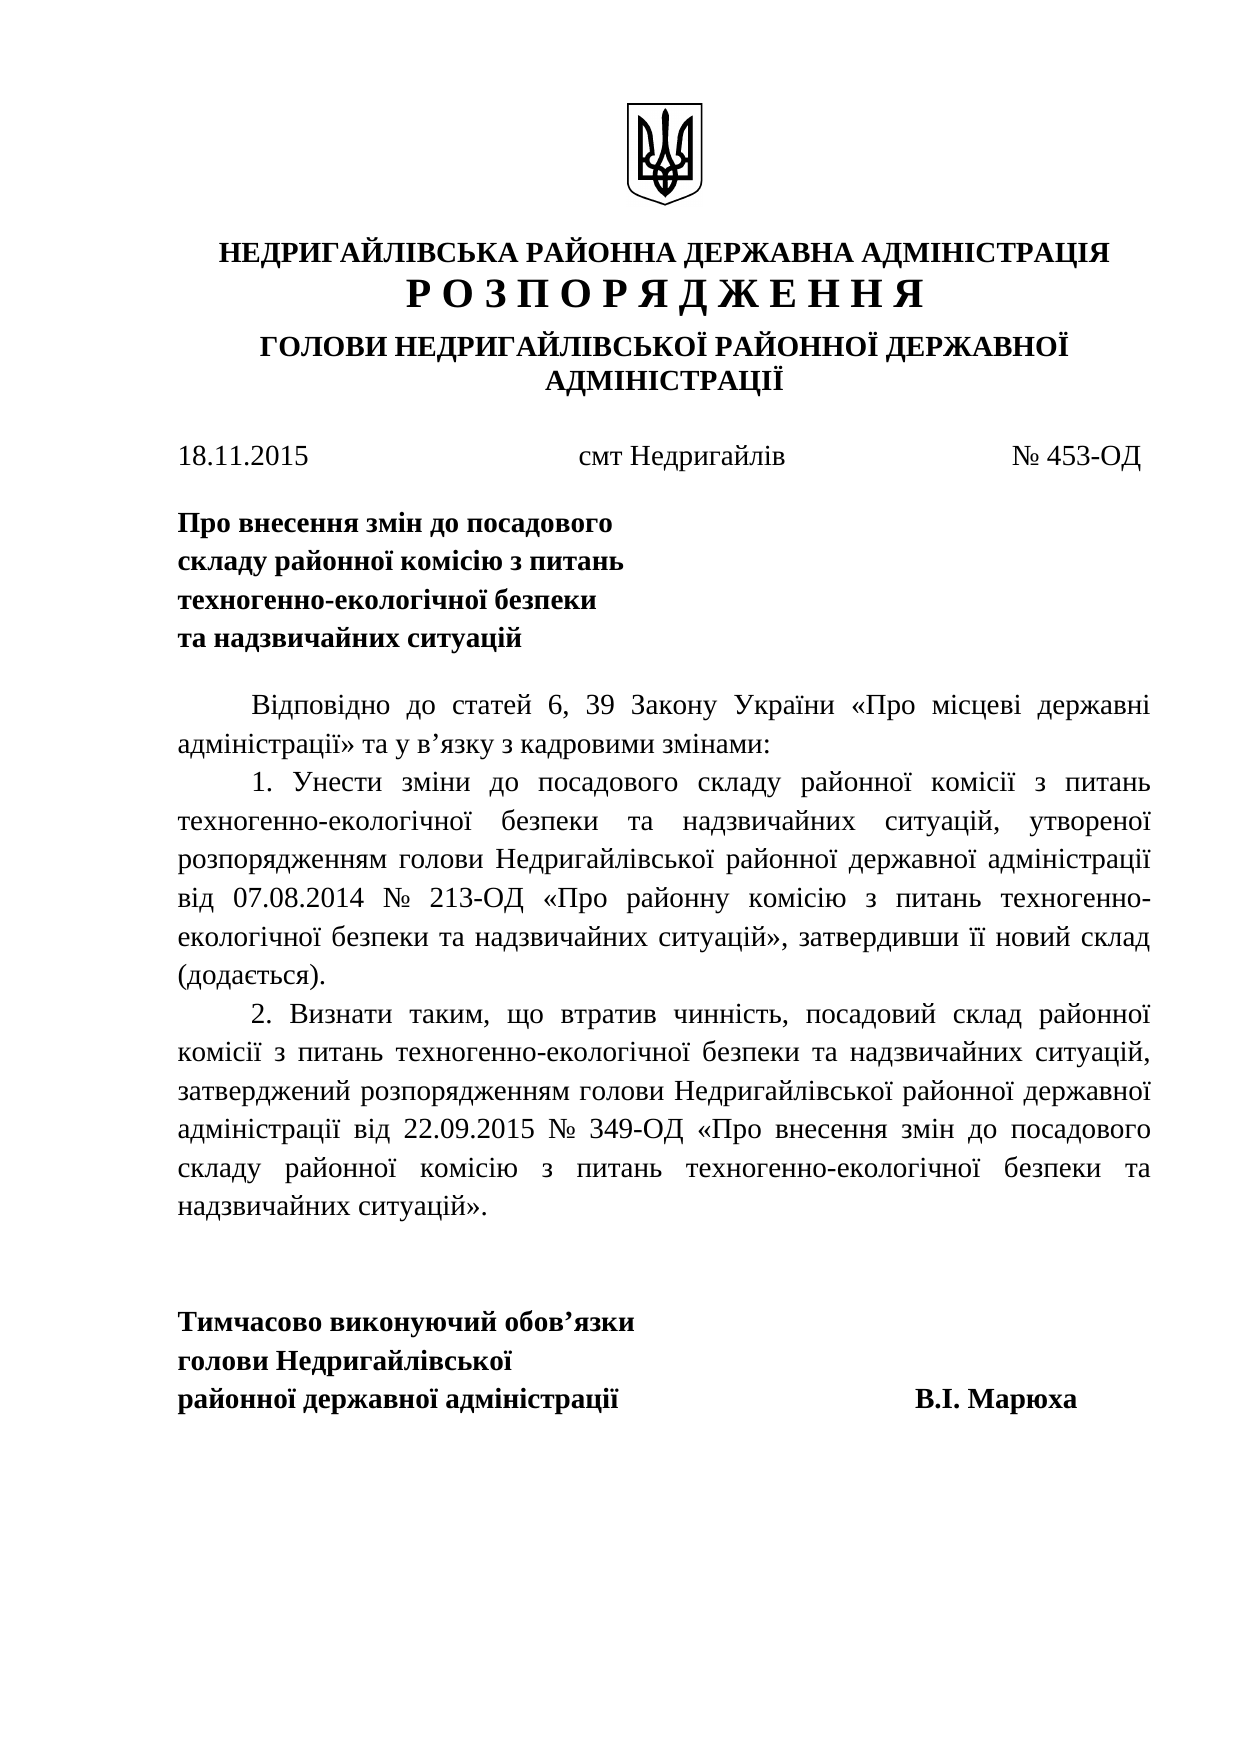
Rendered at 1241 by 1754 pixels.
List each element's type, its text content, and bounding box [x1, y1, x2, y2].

text НЕДРИГАЙЛІВСЬКА РАЙОННА ДЕРЖАВНА АДМІНІСТРАЦІЯ [177, 235, 1152, 269]
text 2. Визнати таким, що втратив чинність, посадовий склад районної комісії з питань техногенно-екологічної безпеки та надзвичайних ситуацій, затверджений розпорядженням голови Недригайлівської районної державної адміністрації від 22.09.2015 № 349-ОД «Про внесення змін до посадового складу районної комісію з питань техногенно-екологічної безпеки та надзвичайних ситуацій». [177, 996, 1152, 1222]
text голови Недригайлівської [177, 1343, 1152, 1376]
text ГОЛОВИ НЕДРИГАЙЛІВСЬКОЇ РАЙОННОЇ ДЕРЖАВНОЇ АДМІНІСТРАЦІЇ [177, 329, 1152, 396]
text Р О З П О Р Я Д Ж Е Н Н Я [177, 269, 1152, 317]
text районної державної адміністрації В.І. Марюха [177, 1381, 1152, 1415]
text Відповідно до статей 6, 39 Закону України «Про місцеві державні адміністрації» та у в’язку з кадровими змінами: [177, 687, 1152, 759]
text Тимчасово виконуючий обов’язки [177, 1304, 1152, 1338]
text та надзвичайних ситуацій [177, 620, 1152, 654]
text 1. Унести зміни до посадового складу районної комісії з питань техногенно-екологічної безпеки та надзвичайних ситуацій, утвореної розпорядженням голови Недригайлівської районної державної адміністрації від 07.08.2014 № 213-ОД «Про районну комісію з питань техногенно-екологічної безпеки та надзвичайних ситуацій», затвердивши її новий склад (додається). [177, 764, 1152, 991]
picture [626, 103, 703, 207]
text техногенно-екологічної безпеки [177, 582, 1152, 615]
text 18.11.2015 смт Недригайлів № 453-ОД [177, 438, 1152, 471]
text Про внесення змін до посадового [177, 505, 1152, 538]
text складу районної комісію з питань [177, 543, 1152, 577]
